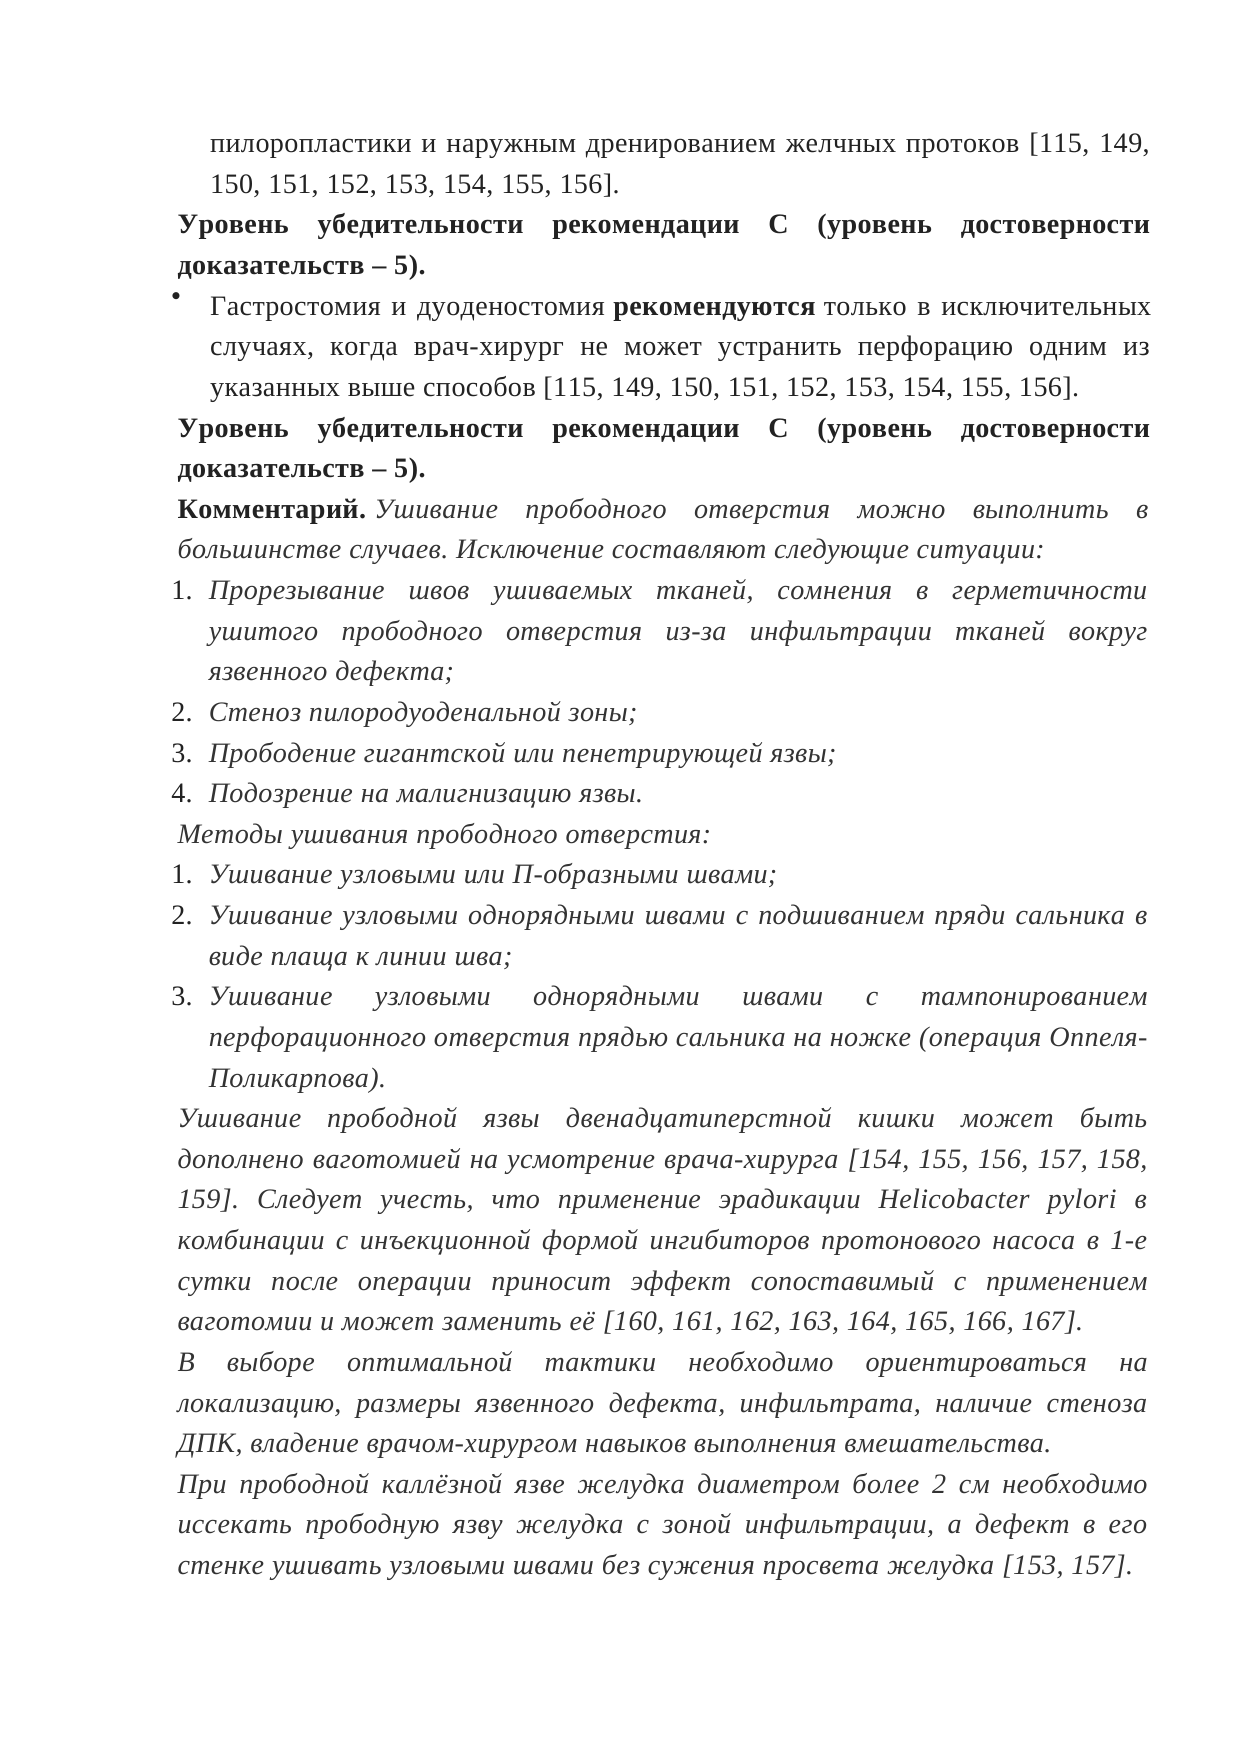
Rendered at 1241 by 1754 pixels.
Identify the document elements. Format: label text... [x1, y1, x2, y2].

text Уровень убедительности рекомендации С (уровень достоверности доказательств – 5). [177, 402, 1152, 484]
list Стеноз пилородуоденальной зоны; [171, 687, 1152, 727]
text В выборе оптимальной тактики необходимо ориентироваться на локализацию, размеры язвенного дефекта, инфильтрата, наличие стеноза ДПК, владение врачом-хирургом навыков выполнения вмешательства. [177, 1337, 1152, 1459]
text Комментарий. Ушивание прободного отверстия можно выполнить в большинстве случаев. Исключение составляют следующие ситуации: [177, 484, 1152, 565]
list Подозрение на малигнизацию язвы. [171, 768, 1152, 809]
text Уровень убедительности рекомендации С (уровень достоверности доказательств – 5). [177, 199, 1152, 281]
list Прободение гигантской или пенетрирующей язвы; [171, 727, 1152, 768]
list Гастростомия и дуоденостомия рекомендуются только в исключительных случаях, когда врач-хирург не может устранить перфорацию одним из указанных выше способов [115, 149, 150, 151, 152, 153, 154, 155, 156]. [172, 281, 1152, 402]
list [172, 118, 1152, 199]
text При прободной каллёзной язве желудка диаметром более 2 см необходимо иссекать прободную язву желудка с зоной инфильтрации, а дефект в его стенке ушивать узловыми швами без сужения просвета желудка [153, 157]. [177, 1459, 1152, 1581]
text Ушивание прободной язвы двенадцатиперстной кишки может быть дополнено ваготомией на усмотрение врача-хирурга [154, 155, 156, 157, 158, 159]. Следует учесть, что применение эрадикации Helicobacter pylori в комбинации с инъекционной формой ингибиторов протонового насоса в 1-е сутки после операции приносит эффект сопоставимый с применением ваготомии и может заменить её [160, 161, 162, 163, 164, 165, 166, 167]. [177, 1093, 1152, 1337]
text Методы ушивания прободного отверстия: [177, 809, 1152, 849]
list Ушивание узловыми однорядными швами с подшиванием пряди сальника в виде плаща к линии шва; [171, 890, 1152, 971]
list Ушивание узловыми или П-образными швами; [171, 849, 1152, 890]
list Ушивание узловыми однорядными швами с тампонированием перфорационного отверстия прядью сальника на ножке (операция Оппеля-Поликарпова). [171, 971, 1152, 1093]
list Прорезывание швов ушиваемых тканей, сомнения в герметичности ушитого прободного отверстия из-за инфильтрации тканей вокруг язвенного дефекта; [171, 565, 1152, 687]
